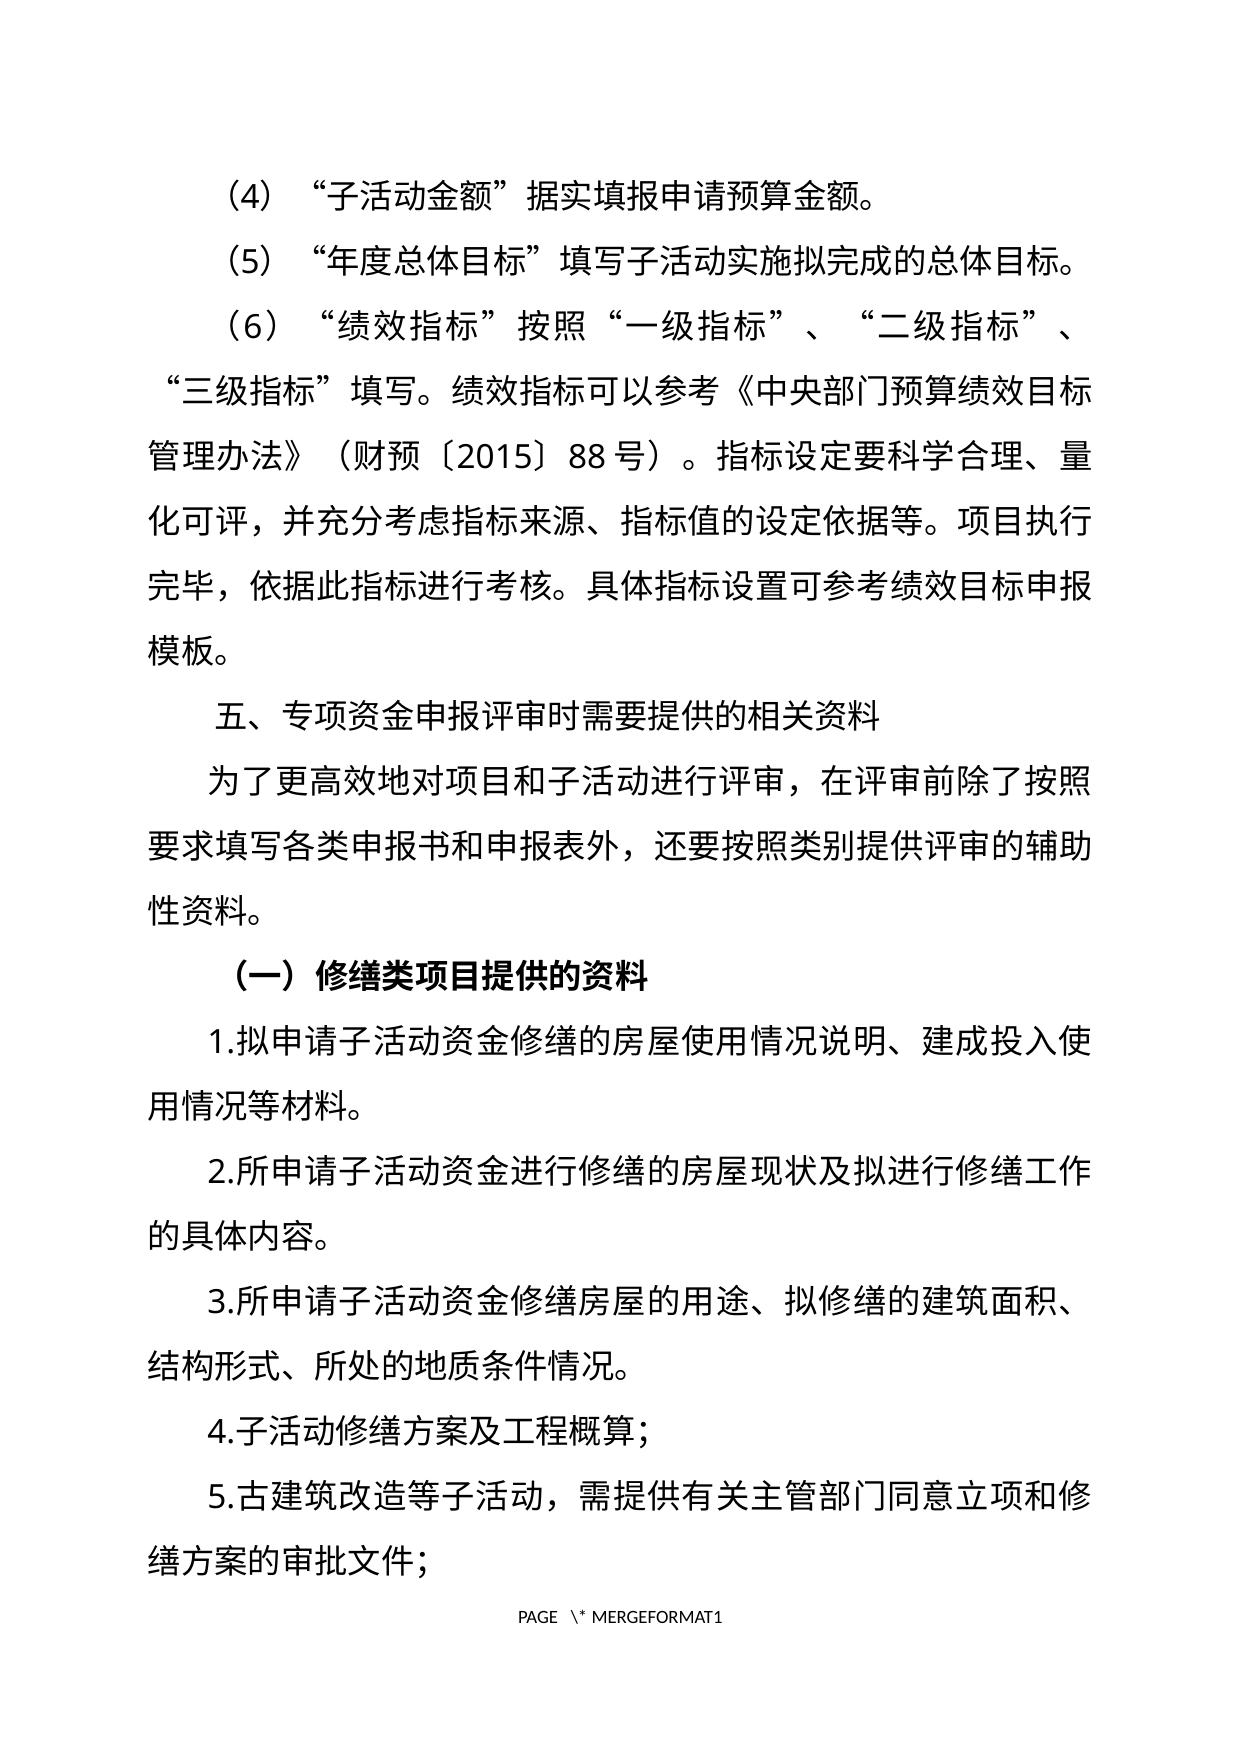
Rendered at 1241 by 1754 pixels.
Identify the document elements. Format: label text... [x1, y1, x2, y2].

subtitle 五、专项资金申报评审时需要提供的相关资料 [148, 682, 1093, 747]
text 2.所申请子活动资金进行修缮的房屋现状及拟进行修缮工作的具体内容。 [148, 1137, 1093, 1267]
text 4.子活动修缮方案及工程概算； [148, 1397, 1093, 1462]
text （4）“子活动金额”据实填报申请预算金额。 [148, 162, 1093, 227]
text 3.所申请子活动资金修缮房屋的用途、拟修缮的建筑面积、结构形式、所处的地质条件情况。 [148, 1267, 1093, 1397]
text 为了更高效地对项目和子活动进行评审，在评审前除了按照要求填写各类申报书和申报表外，还要按照类别提供评审的辅助性资料。 [148, 747, 1093, 942]
subtitle （一）修缮类项目提供的资料 [148, 942, 1093, 1007]
text （5）“年度总体目标”填写子活动实施拟完成的总体目标。 [148, 227, 1093, 292]
text 1.拟申请子活动资金修缮的房屋使用情况说明、建成投入使用情况等材料。 [148, 1007, 1093, 1137]
text （6）“绩效指标”按照“一级指标”、“二级指标”、“三级指标”填写。绩效指标可以参考《中央部门预算绩效目标管理办法》（财预〔2015〕88号）。指标设定要科学合理、量化可评，并充分考虑指标来源、指标值的设定依据等。项目执行完毕，依据此指标进行考核。具体指标设置可参考绩效目标申报模板。 [148, 292, 1093, 682]
text 5.古建筑改造等子活动，需提供有关主管部门同意立项和修缮方案的审批文件； [148, 1462, 1093, 1592]
